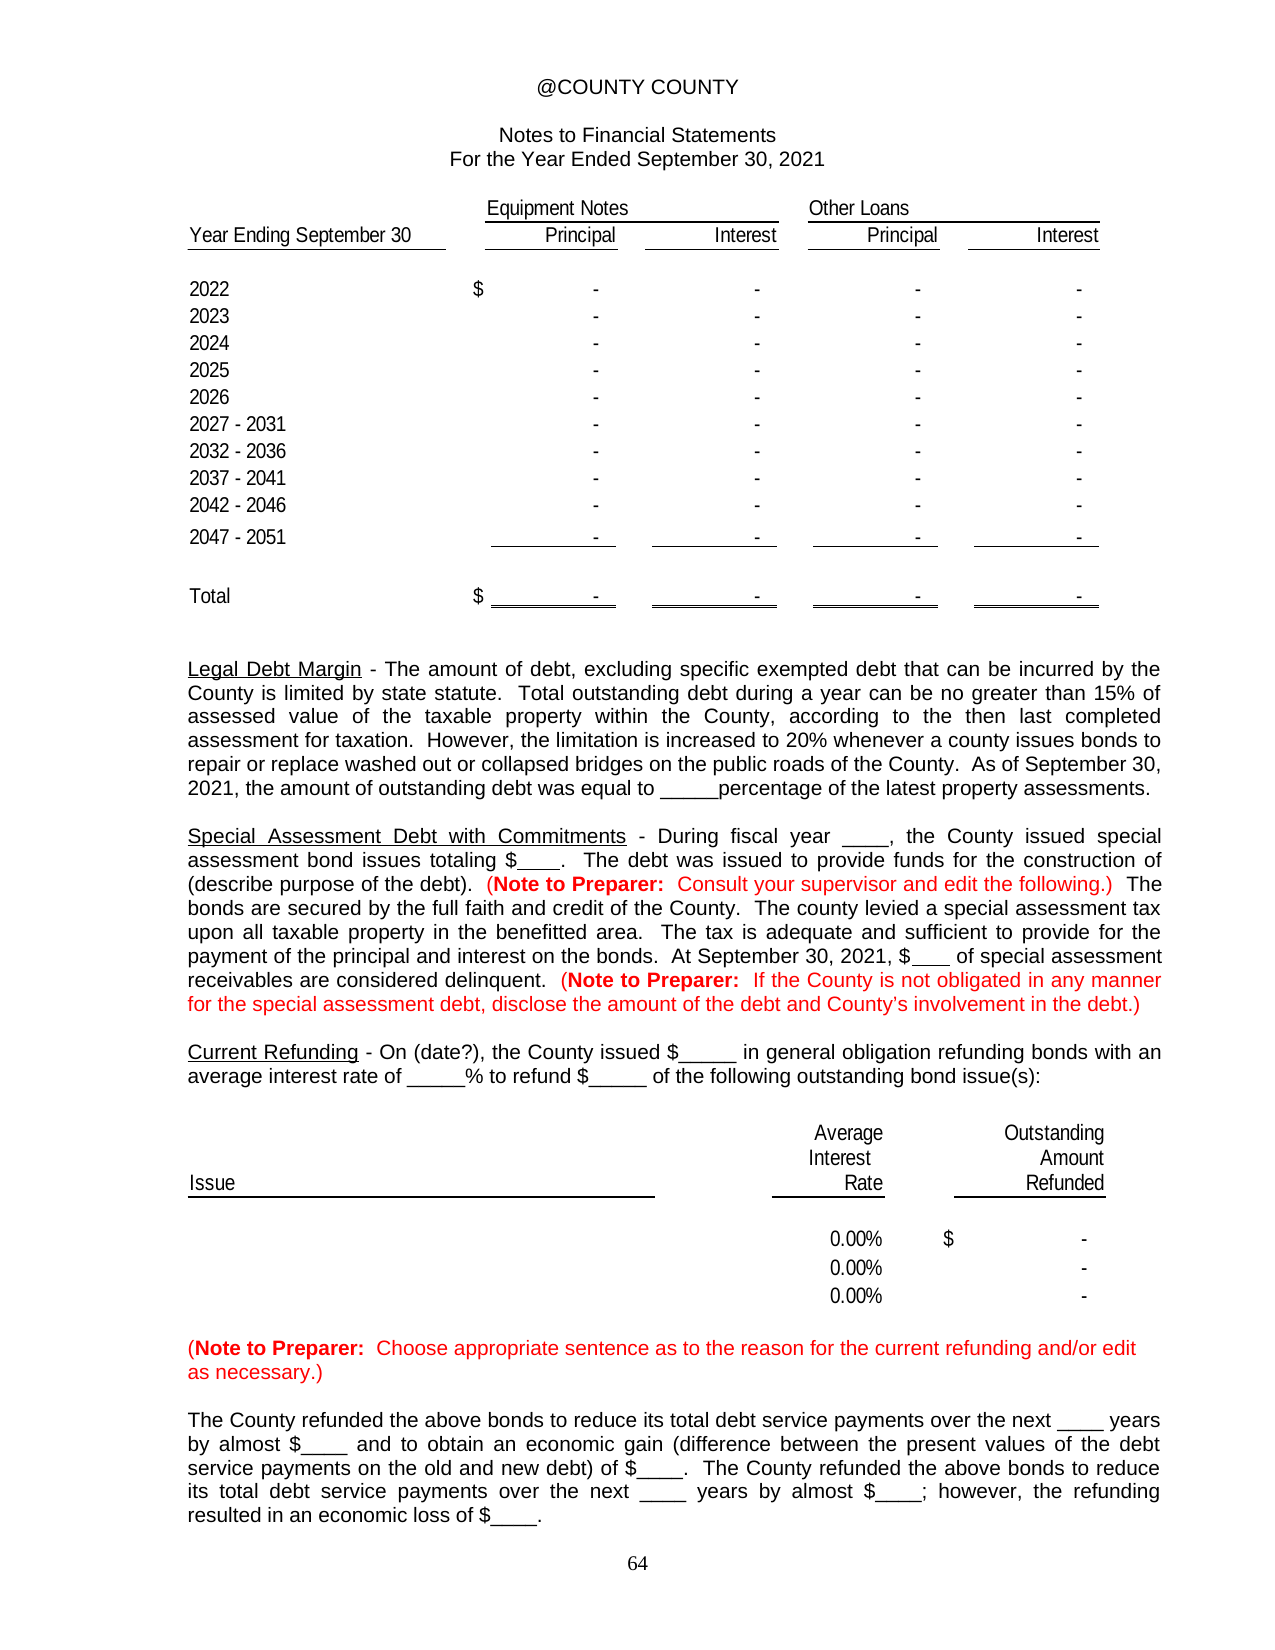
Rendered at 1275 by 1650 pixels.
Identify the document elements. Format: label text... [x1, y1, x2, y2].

text (Note to Preparer: Choose appropriate sentence as to the reason for the current refunding and/or edit as necessary.) [187, 1336, 1162, 1383]
text Special Assessment Debt with Commitments - During fiscal year ____, the County issued special assessment bond issues totaling $ . The debt was issued to provide funds for the construction of (describe purpose of the debt). (Note to Preparer: Consult your supervisor and edit the following.) The bonds are secured by the full faith and credit of the County. The county levied a special assessment tax upon all taxable property in the benefitted area. The tax is adequate and sufficient to provide for the payment of the principal and interest on the bonds. At September 30, 2021, $ of special assessment receivables are considered delinquent. (Note to Preparer: If the County is not obligated in any manner for the special assessment debt, disclose the amount of the debt and County’s involvement in the debt.) [187, 824, 1162, 1016]
text Legal Debt Margin - The amount of debt, excluding specific exempted debt that can be incurred by the County is limited by state statute. Total outstanding debt during a year can be no greater than 15% of assessed value of the taxable property within the County, according to the then last completed assessment for taxation. However, the limitation is increased to 20% whenever a county issues bonds to repair or replace washed out or collapsed bridges on the public roads of the County. As of September 30, 2021, the amount of outstanding debt was equal to _____percentage of the latest property assessments. [187, 656, 1162, 800]
text The County refunded the above bonds to reduce its total debt service payments over the next ____ years by almost $____ and to obtain an economic gain (difference between the present values of the debt service payments on the old and new debt) of $____. The County refunded the above bonds to reduce its total debt service payments over the next ____ years by almost $____; however, the refunding resulted in an economic loss of $____. [187, 1407, 1162, 1527]
text Current Refunding - On (date?), the County issued $_____ in general obligation refunding bonds with an average interest rate of _____% to refund $_____ of the following outstanding bond issue(s): [187, 1040, 1162, 1088]
